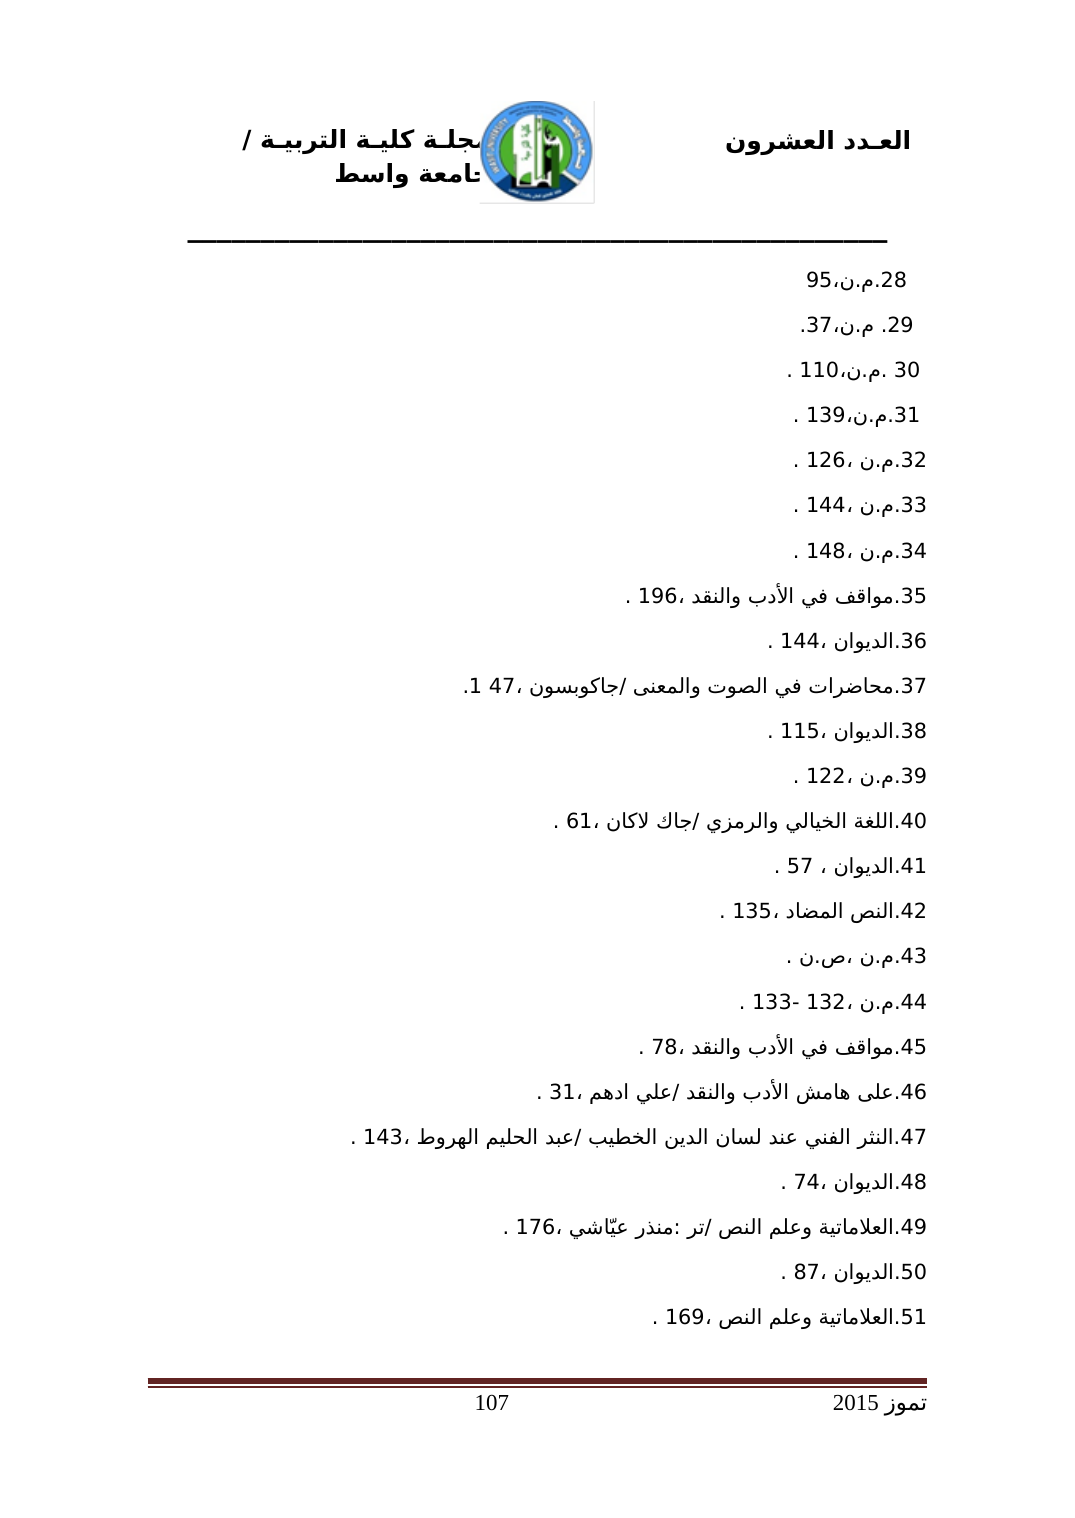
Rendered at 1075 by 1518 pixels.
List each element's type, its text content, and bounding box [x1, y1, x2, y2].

text 43.م.ن ،ص.ن . [148, 944, 927, 969]
text 49.العلاماتية وعلم النص /تر :منذر عيّاشي ،176 . [148, 1215, 927, 1239]
text .ن،37. [148, 313, 927, 337]
text 34.م.ن ،148 . [148, 539, 927, 563]
text 44.م.ن ،132 -133 . [148, 990, 927, 1014]
text 39.م.ن ،122 . [148, 764, 927, 788]
text 37.محاضرات في الصوت والمعنى /جاكوبسون ،47 1. [148, 674, 927, 698]
text 50.الديوان ،87 . [148, 1260, 927, 1284]
text 38.الديوان ،115 . [148, 719, 927, 743]
text 33.م.ن ،144 . [148, 493, 927, 518]
text 47.النثر الفني عند لسان الدين الخطيب /عبد الحليم الهروط ،143 . [148, 1125, 927, 1149]
text 41.الديوان ، 57 . [148, 854, 927, 879]
text 30 .م.ن،110 . [148, 358, 927, 382]
text 51.العلاماتية وعلم النص ،169 . [148, 1305, 927, 1330]
text 48.الديوان ،74 . [148, 1170, 927, 1194]
text 40.اللغة الخيالي والرمزي /جاك لاكان ،61 . [148, 809, 927, 833]
text 28.م.ن،95 [148, 268, 927, 292]
text 32.م.ن ،126 . [148, 448, 927, 473]
text 35.مواقف في الأدب والنقد ،196 . [148, 584, 927, 608]
text 46.على هامش الأدب والنقد /علي ادهم ،31 . [148, 1080, 927, 1104]
text 42.النص المضاد ،135 . [148, 899, 927, 924]
text 36.الديوان ،144 . [148, 629, 927, 653]
text 45.مواقف في الأدب والنقد ،78 . [148, 1035, 927, 1059]
picture [479, 101, 595, 205]
text 31.م.ن،139 . [148, 403, 927, 428]
